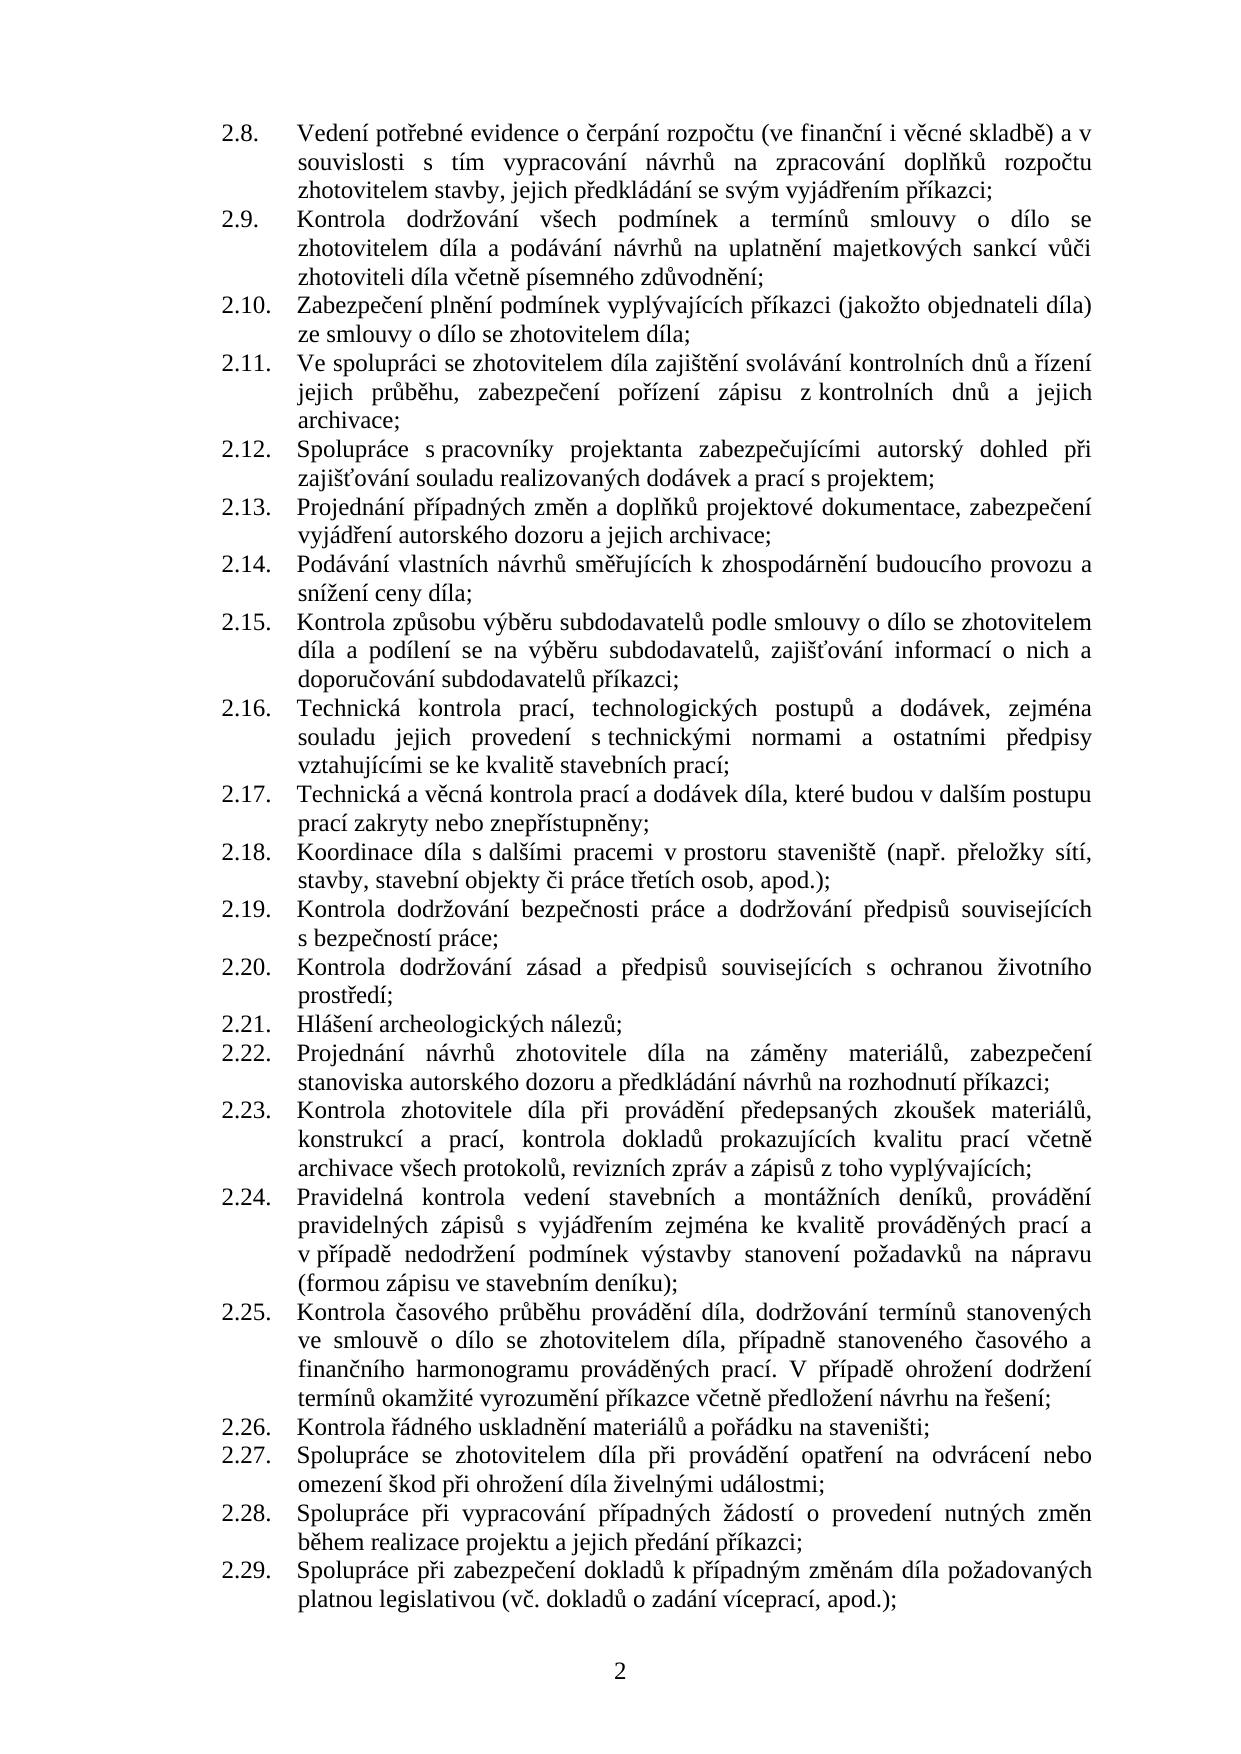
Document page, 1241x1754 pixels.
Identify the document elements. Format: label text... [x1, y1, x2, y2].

list Projednání případných změn a doplňků projektové dokumentace, zabezpečení vyjádření autorského dozoru a jejich archivace; [221, 492, 1092, 549]
list Kontrola zhotovitele díla při provádění předepsaných zkoušek materiálů, konstrukcí a prací, kontrola dokladů prokazujících kvalitu prací včetně archivace všech protokolů, revizních zpráv a zápisů z toho vyplývajících; [221, 1096, 1092, 1182]
list Technická a věcná kontrola prací a dodávek díla, které budou v dalším postupu prací zakryty nebo znepřístupněny; [221, 779, 1092, 837]
list Podávání vlastních návrhů směřujících k zhospodárnění budoucího provozu a snížení ceny díla; [221, 549, 1092, 607]
list Zabezpečení plnění podmínek vyplývajících příkazci (jakožto objednateli díla) ze smlouvy o dílo se zhotovitelem díla; [221, 291, 1092, 348]
list Spolupráce se zhotovitelem díla při provádění opatření na odvrácení nebo omezení škod při ohrožení díla živelnými událostmi; [221, 1441, 1092, 1498]
list Kontrola dodržování všech podmínek a termínů smlouvy o dílo se zhotovitelem díla a podávání návrhů na uplatnění majetkových sankcí vůči zhotoviteli díla včetně písemného zdůvodnění; [221, 204, 1092, 291]
list Kontrola způsobu výběru subdodavatelů podle smlouvy o dílo se zhotovitelem díla a podílení se na výběru subdodavatelů, zajišťování informací o nich a doporučování subdodavatelů příkazci; [221, 607, 1092, 693]
list Projednání návrhů zhotovitele díla na záměny materiálů, zabezpečení stanoviska autorského dozoru a předkládání návrhů na rozhodnutí příkazci; [221, 1038, 1092, 1096]
list Ve spolupráci se zhotovitelem díla zajištění svolávání kontrolních dnů a řízení jejich průběhu, zabezpečení pořízení zápisu z kontrolních dnů a jejich archivace; [221, 348, 1092, 434]
list Kontrola časového průběhu provádění díla, dodržování termínů stanovených ve smlouvě o dílo se zhotovitelem díla, případně stanoveného časového a finančního harmonogramu prováděných prací. V případě ohrožení dodržení termínů okamžité vyrozumění příkazce včetně předložení návrhu na řešení; [221, 1297, 1092, 1412]
list Kontrola řádného uskladnění materiálů a pořádku na staveništi; [221, 1412, 1092, 1441]
list Spolupráce při vypracování případných žádostí o provedení nutných změn během realizace projektu a jejich předání příkazci; [221, 1498, 1092, 1556]
list Hlášení archeologických nálezů; [221, 1009, 1092, 1038]
list Koordinace díla s dalšími pracemi v prostoru staveniště (např. přeložky sítí, stavby, stavební objekty či práce třetích osob, apod.); [221, 837, 1092, 894]
list Kontrola dodržování zásad a předpisů souvisejících s ochranou životního prostředí; [221, 952, 1092, 1009]
list Vedení potřebné evidence o čerpání rozpočtu (ve finanční i věcné skladbě) a v souvislosti s tím vypracování návrhů na zpracování doplňků rozpočtu zhotovitelem stavby, jejich předkládání se svým vyjádřením příkazci; [221, 118, 1092, 204]
list Technická kontrola prací, technologických postupů a dodávek, zejména souladu jejich provedení s technickými normami a ostatními předpisy vztahujícími se ke kvalitě stavebních prací; [221, 693, 1092, 779]
list Kontrola dodržování bezpečnosti práce a dodržování předpisů souvisejících s bezpečností práce; [221, 894, 1092, 952]
list Pravidelná kontrola vedení stavebních a montážních deníků, provádění pravidelných zápisů s vyjádřením zejména ke kvalitě prováděných prací a v případě nedodržení podmínek výstavby stanovení požadavků na nápravu (formou zápisu ve stavebním deníku); [221, 1182, 1092, 1297]
list Spolupráce s pracovníky projektanta zabezpečujícími autorský dohled při zajišťování souladu realizovaných dodávek a prací s projektem; [221, 434, 1092, 492]
list Spolupráce při zabezpečení dokladů k případným změnám díla požadovaných platnou legislativou (vč. dokladů o zadání víceprací, apod.); [221, 1556, 1092, 1613]
